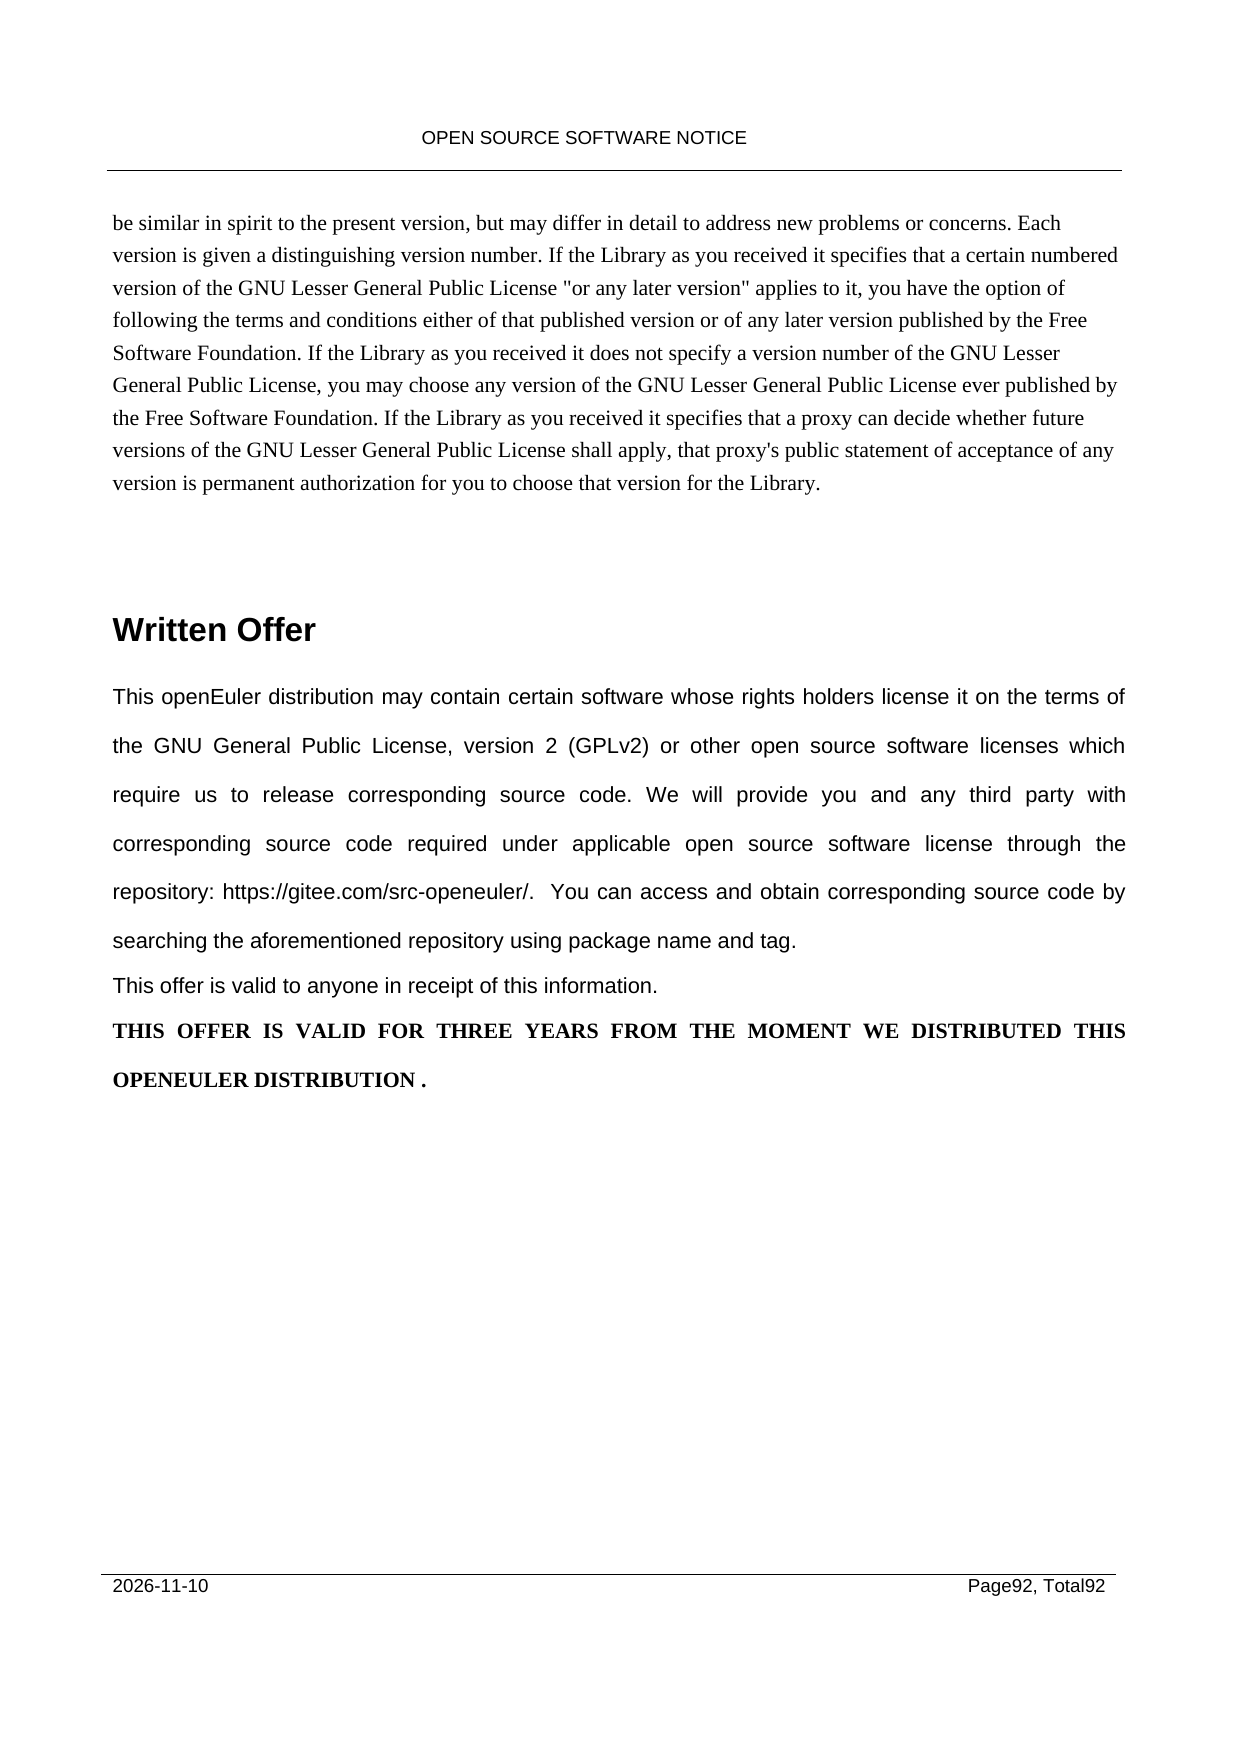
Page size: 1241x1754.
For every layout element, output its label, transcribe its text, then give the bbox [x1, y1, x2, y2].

text This openEuler distribution may contain certain software whose rights holders license it on the terms of the GNU General Public License, version 2 (GPLv2) or other open source software licenses which require us to release corresponding source code. We will provide you and any third party with corresponding source code required under applicable open source software license through the repository: https://gitee.com/src-openeuler/. You can access and obtain corresponding source code by searching the aforementioned repository using package name and tag. [112, 681, 1128, 957]
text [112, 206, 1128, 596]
text THIS OFFER IS VALID FOR THREE YEARS FROM THE MOMENT WE DISTRIBUTED THIS OPENEULER DISTRIBUTION . [112, 1014, 1128, 1096]
text Written Offer [112, 596, 1128, 661]
text This offer is valid to anyone in receipt of this information. [112, 969, 1128, 1002]
